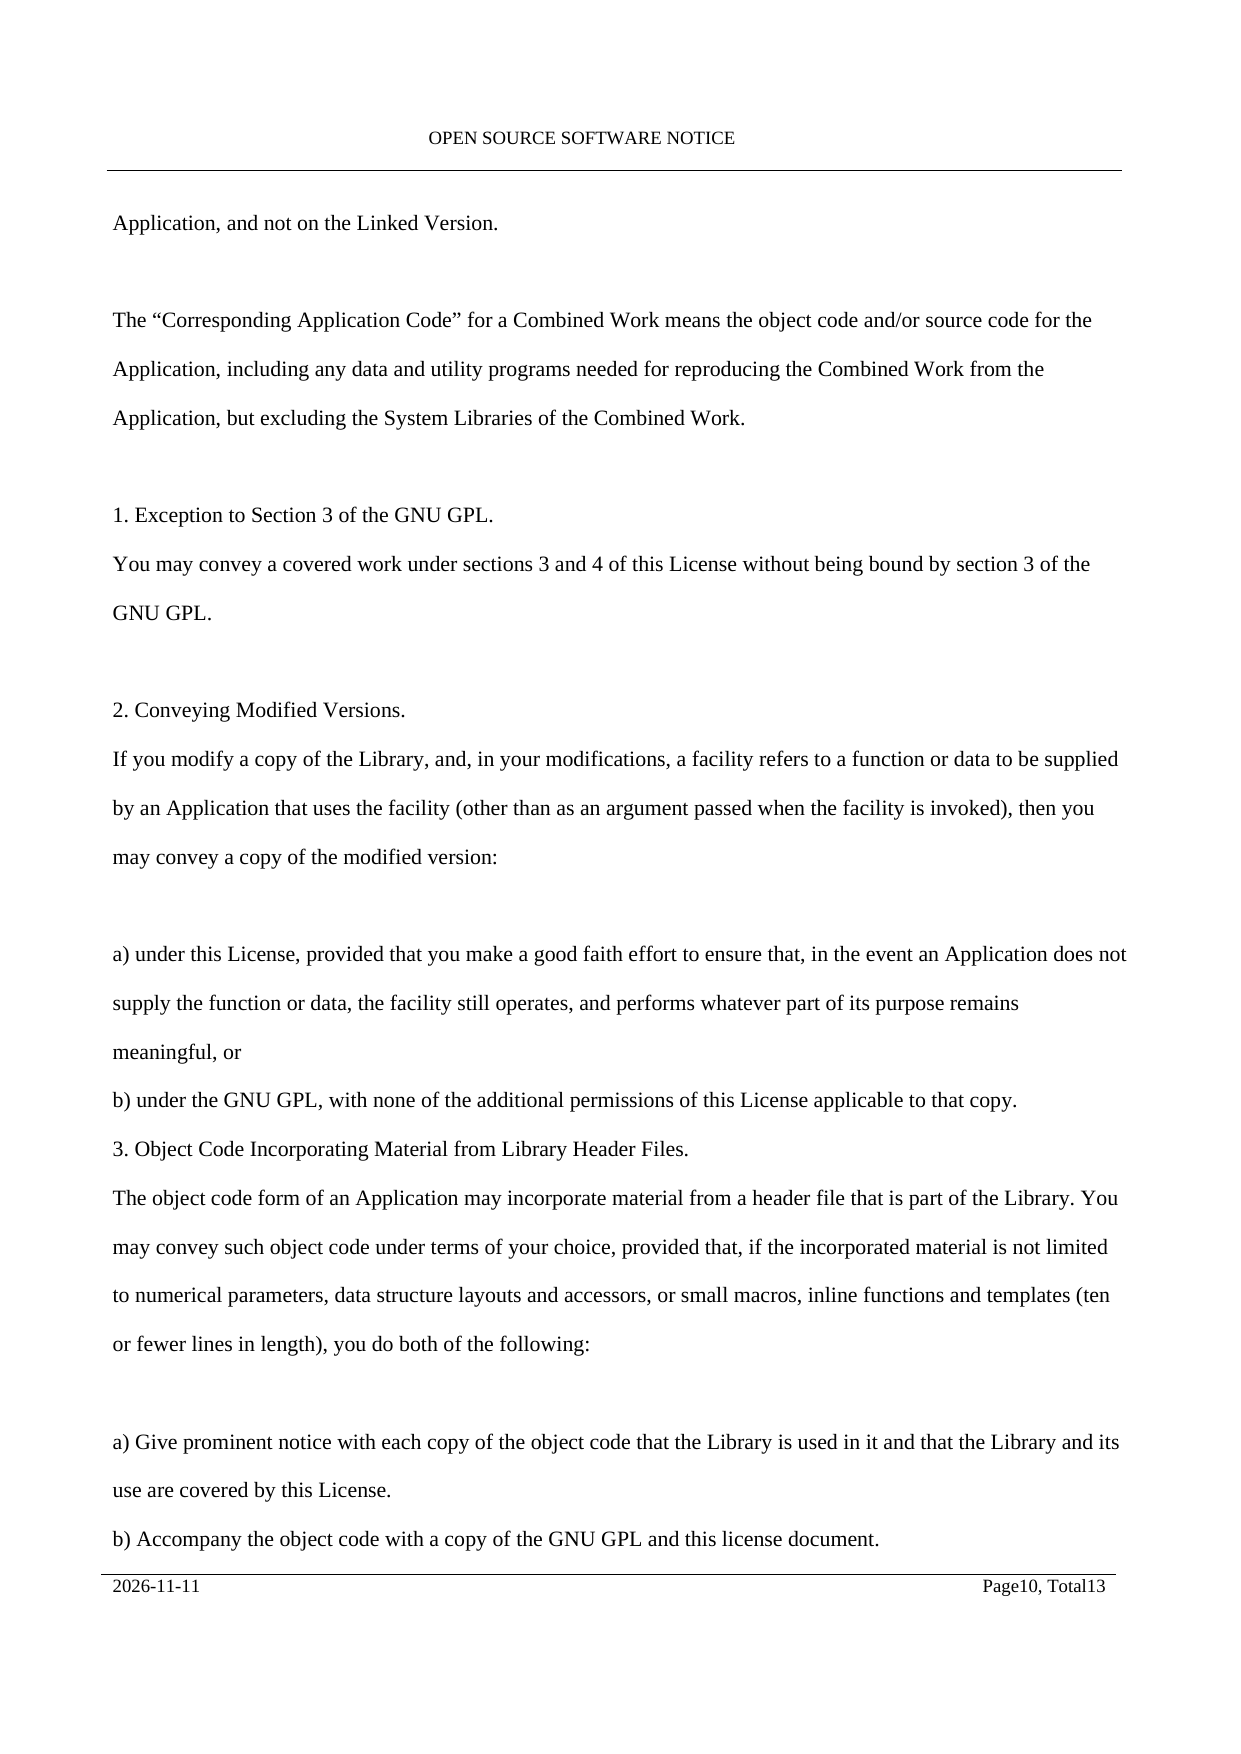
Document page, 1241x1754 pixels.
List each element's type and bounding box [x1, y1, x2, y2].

text [112, 206, 1128, 1555]
